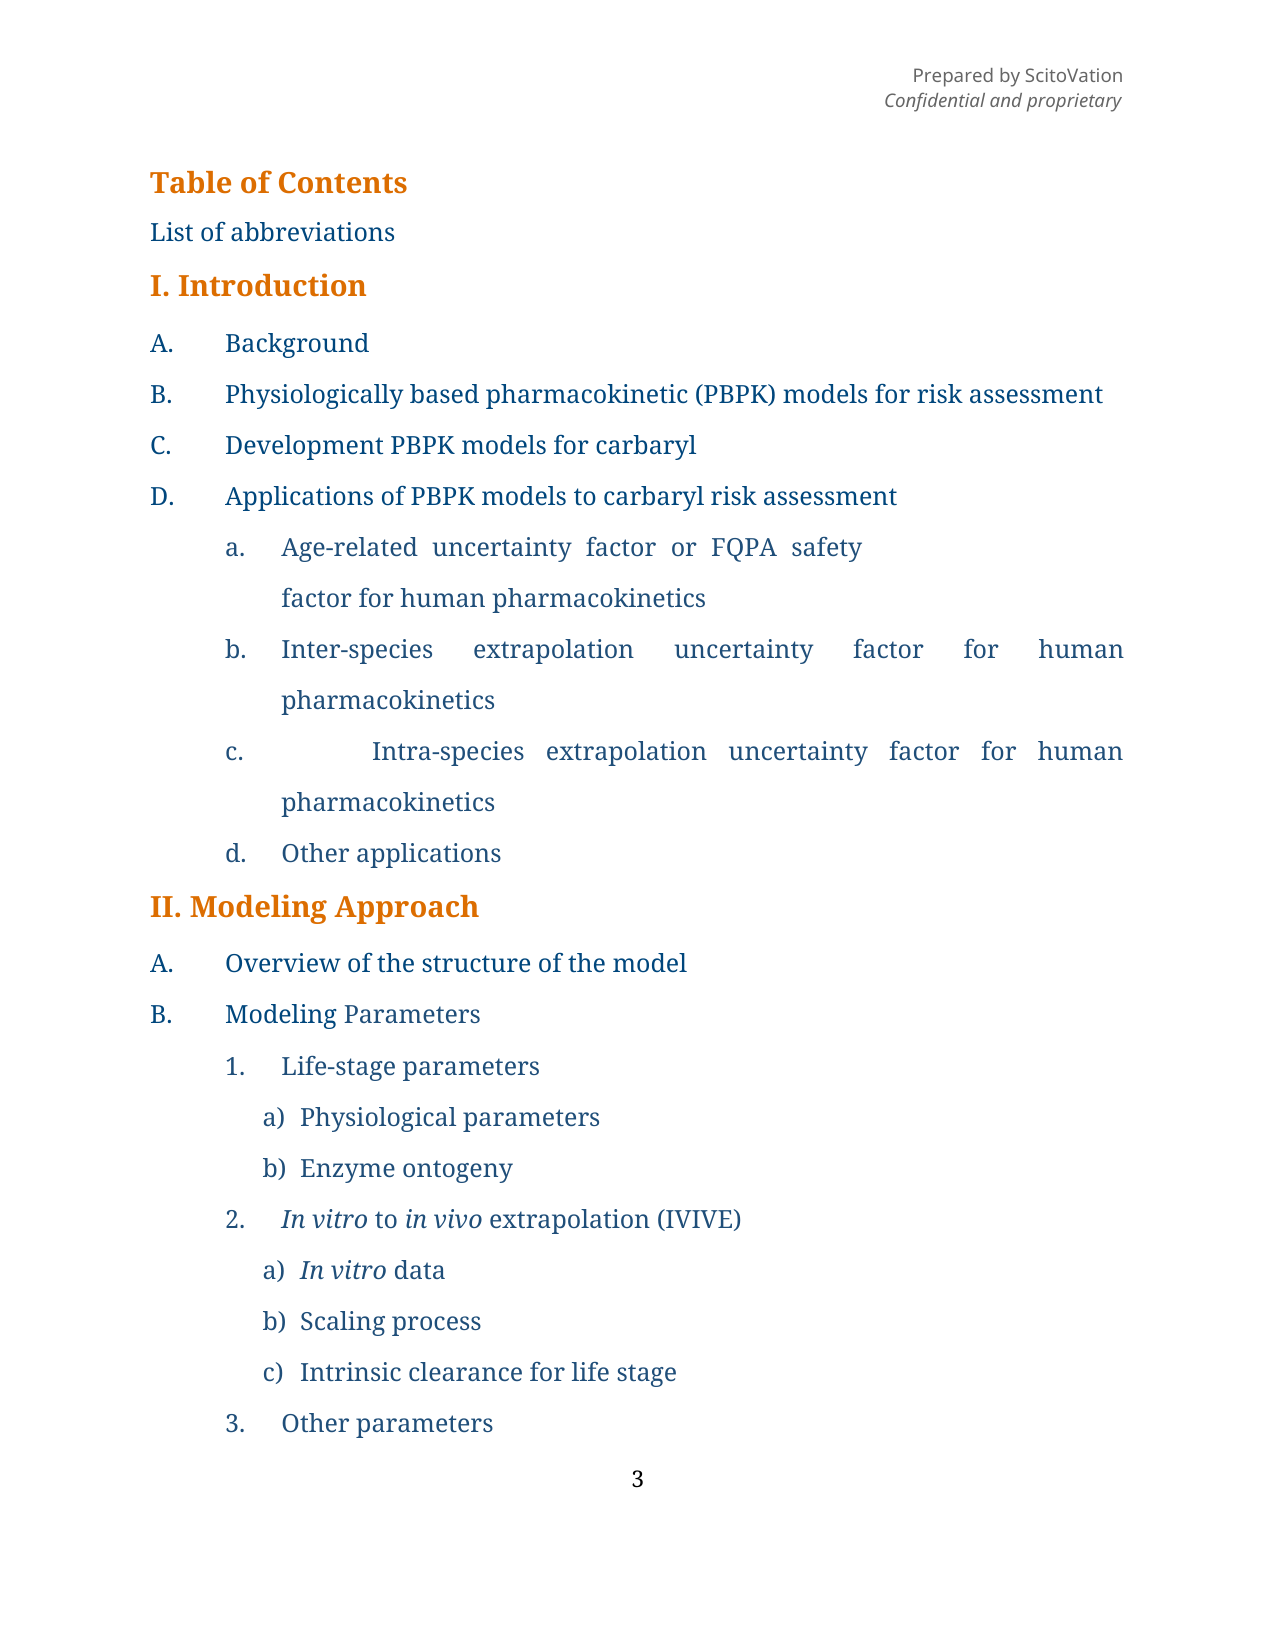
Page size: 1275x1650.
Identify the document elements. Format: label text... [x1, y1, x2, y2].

list Intra-species extrapolation uncertainty factor for human pharmacokinetics [225, 733, 1125, 819]
list Physiological parameters [262, 1099, 1125, 1133]
text List of abbreviations [150, 215, 1125, 249]
list In vitro to in vivo extrapolation (IVIVE) [225, 1201, 1125, 1235]
list Modeling Parameters [150, 997, 1125, 1031]
list Age-related uncertainty factor or FQPA safety factor for human pharmacokinetics [225, 529, 862, 614]
list Scaling process [262, 1303, 1125, 1337]
list In vitro data [262, 1252, 1125, 1286]
list Background [150, 325, 1125, 359]
list Development PBPK models for carbaryl [150, 427, 1125, 461]
list Other parameters [225, 1406, 1125, 1439]
text I. Introduction [150, 266, 1125, 305]
list Inter-species extrapolation uncertainty factor for human pharmacokinetics [225, 631, 1125, 717]
list Intrinsic clearance for life stage [262, 1354, 1125, 1388]
subtitle Table of Contents [150, 162, 1125, 202]
list Applications of PBPK models to carbaryl risk assessment [150, 478, 1125, 512]
list Overview of the structure of the model [150, 946, 1125, 980]
list Life-stage parameters [225, 1048, 1125, 1082]
text II. Modeling Approach [150, 887, 1125, 926]
list Enzyme ontogeny [262, 1150, 1125, 1184]
list Other applications [225, 836, 1125, 870]
list Physiologically based pharmacokinetic (PBPK) models for risk assessment [150, 376, 1125, 410]
